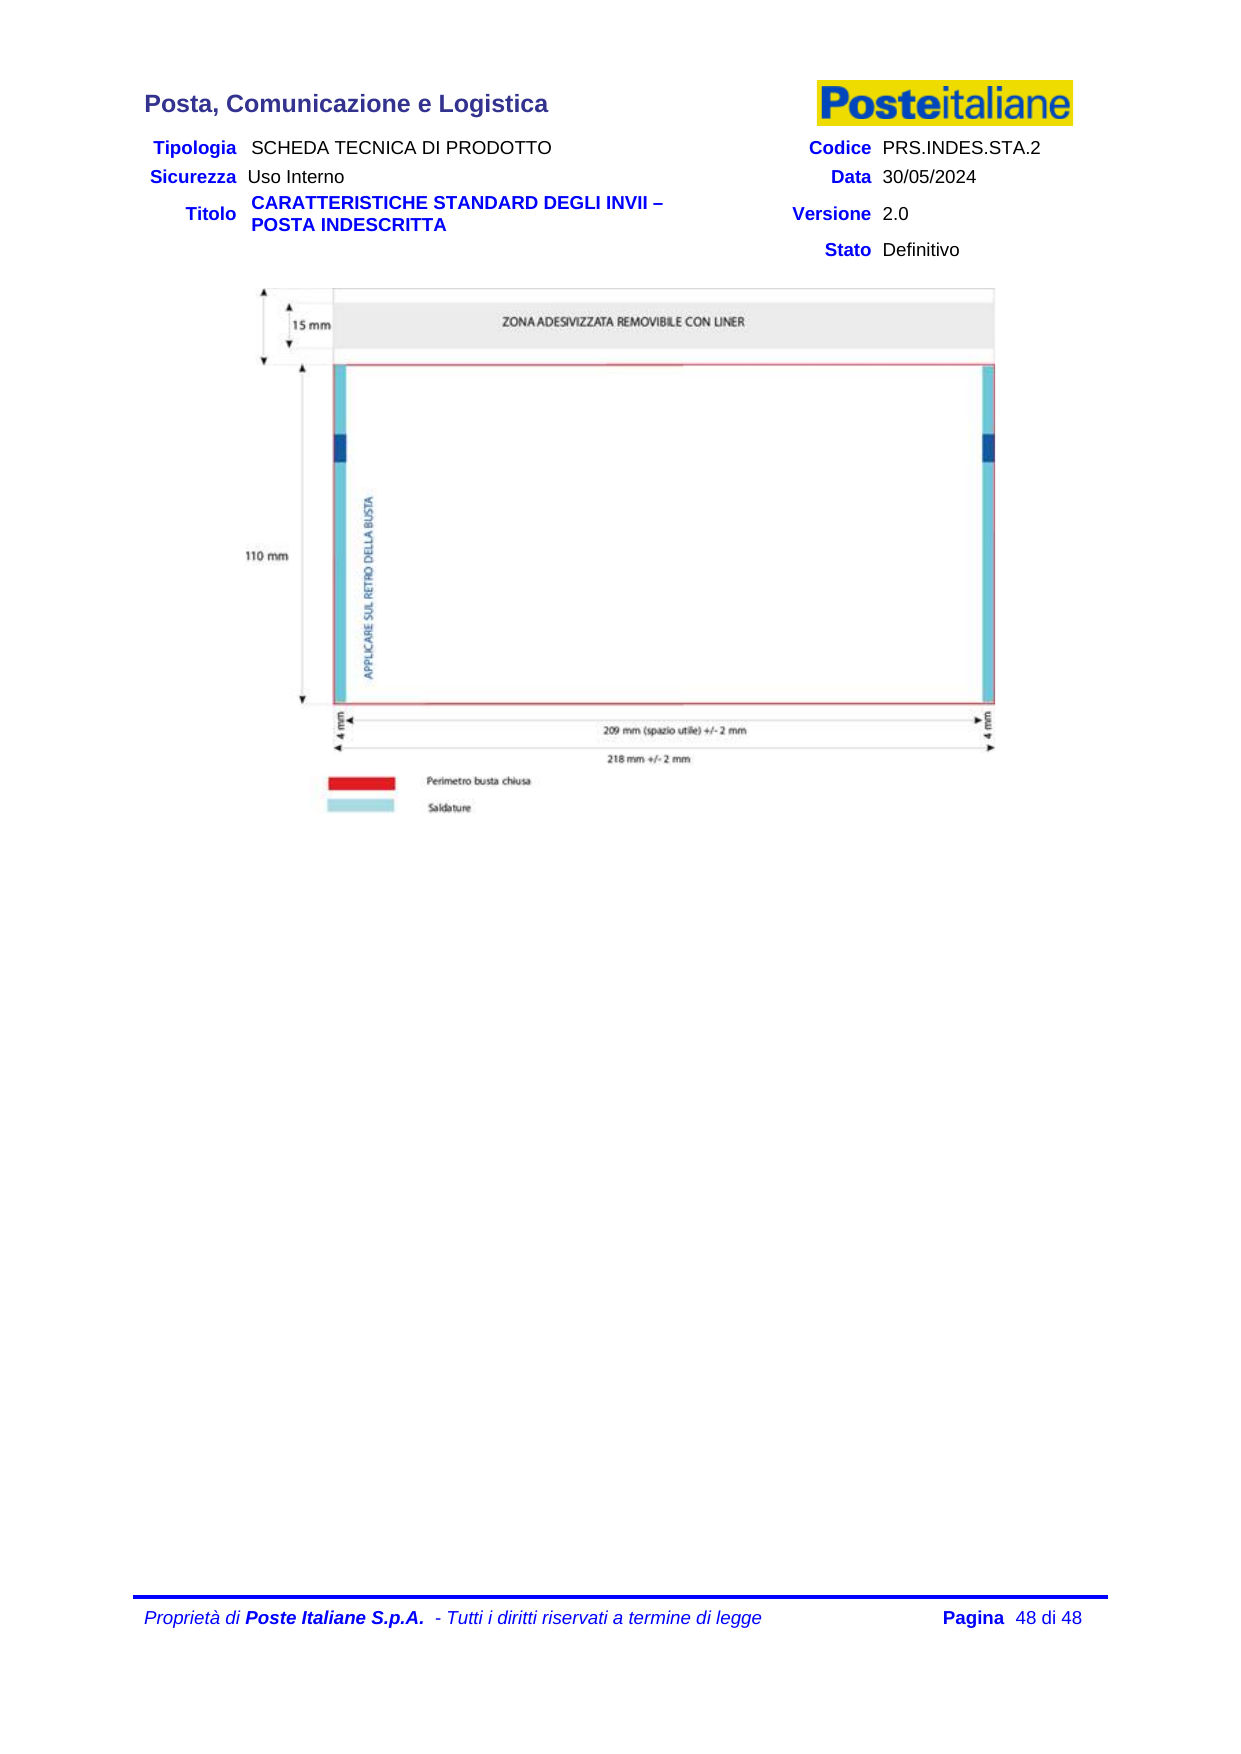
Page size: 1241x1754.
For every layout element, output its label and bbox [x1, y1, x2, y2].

picture [816, 80, 1074, 126]
picture [245, 288, 995, 814]
